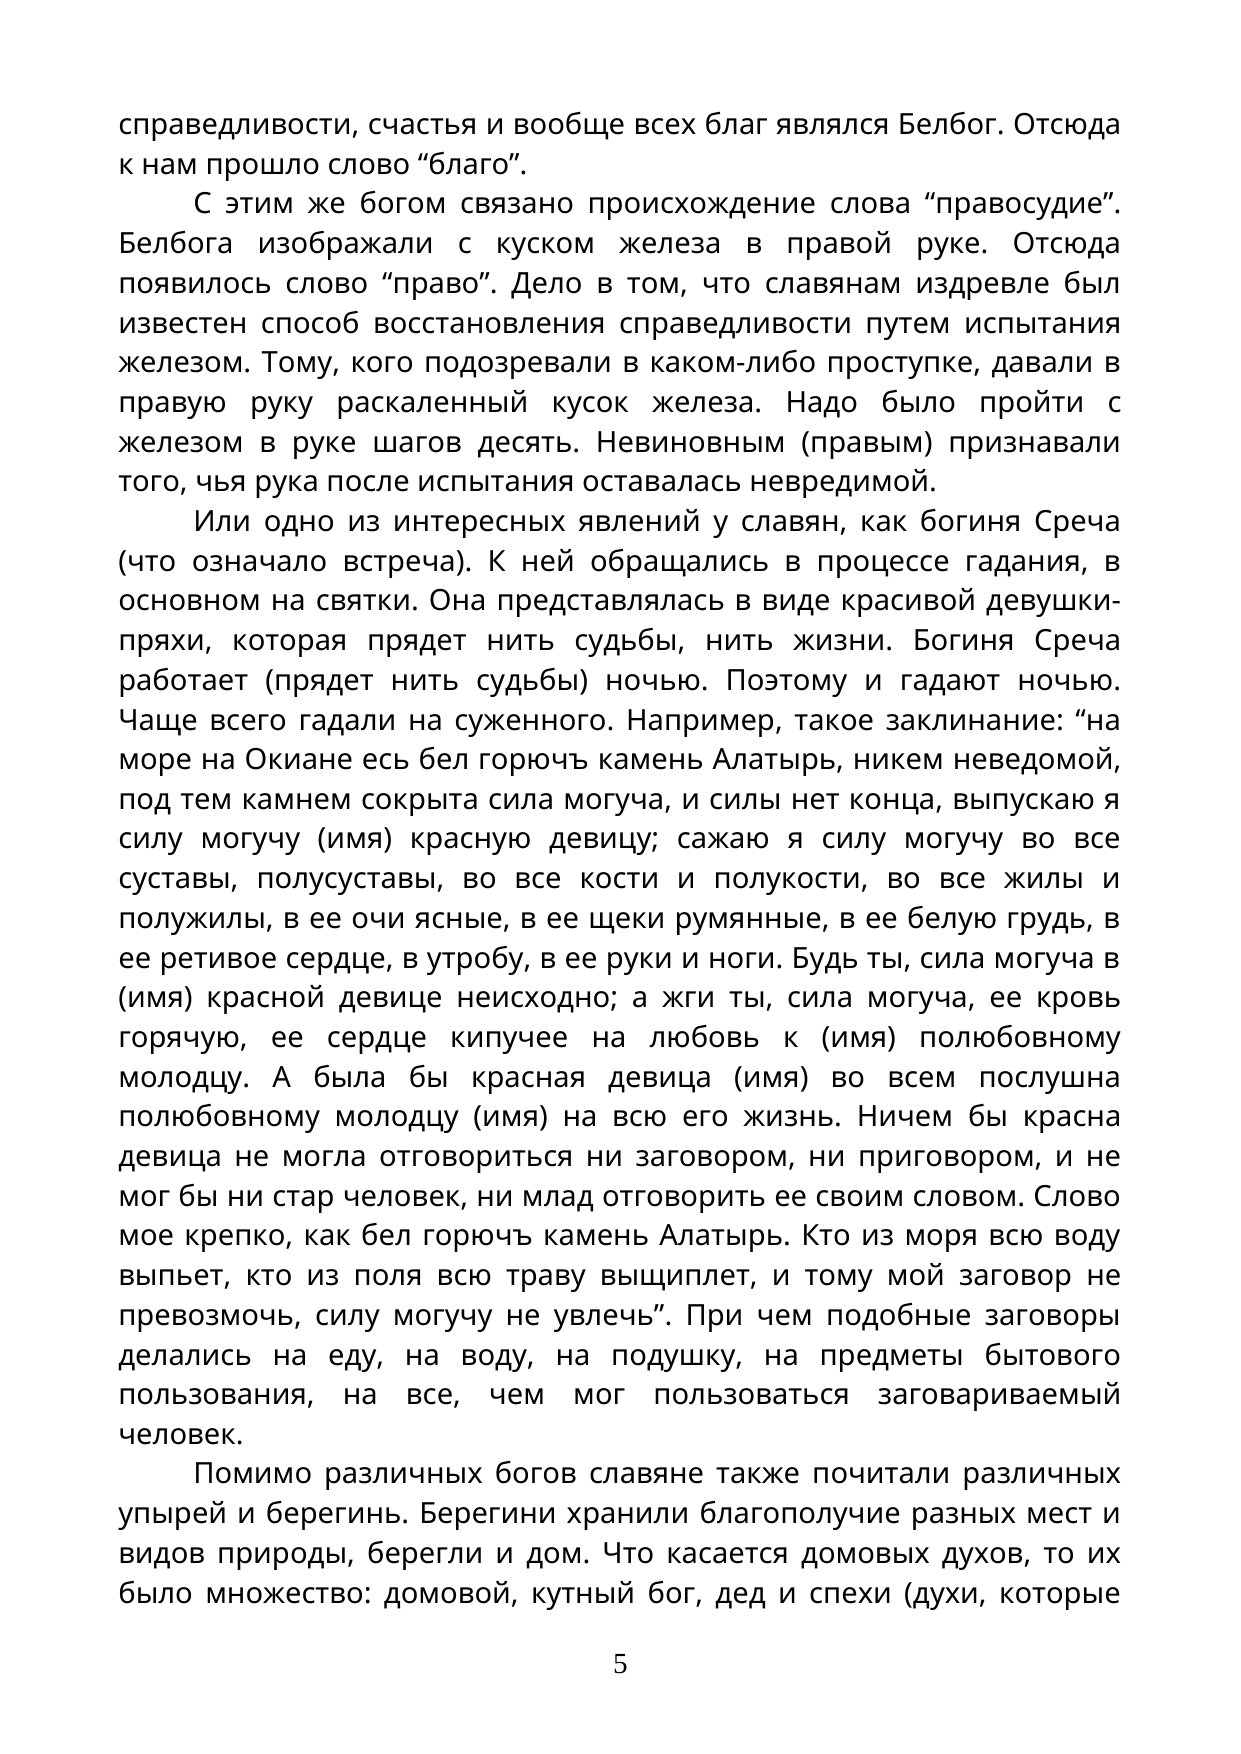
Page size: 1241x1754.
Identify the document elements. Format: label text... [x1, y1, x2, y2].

text С этим же богом связано происхождение слова “правосудие”. Белбога изображали с куском железа в правой руке. Отсюда появилось слово “право”. Дело в том, что славянам издревле был известен способ восстановления справедливости путем испытания железом. Тому, кого подозревали в каком-либо проступке, давали в правую руку раскаленный кусок железа. Надо было пройти с железом в руке шагов десять. Невиновным (правым) признавали того, чья рука после испытания оставалась невредимой. [118, 183, 1122, 500]
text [118, 1453, 1122, 1612]
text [118, 103, 1122, 183]
text Или одно из интересных явлений у славян, как богиня Среча (что означало встреча). К ней обращались в процессе гадания, в основном на святки. Она представлялась в виде красивой девушки-пряхи, которая прядет нить судьбы, нить жизни. Богиня Среча работает (прядет нить судьбы) ночью. Поэтому и гадают ночью. Чаще всего гадали на суженного. Например, такое заклинание: “на море на Окиане есь бел горючъ камень Алатырь, никем неведомой, под тем камнем сокрыта сила могуча, и силы нет конца, выпускаю я силу могучу (имя) красную девицу; сажаю я силу могучу во все суставы, полусуставы, во все кости и полукости, во все жилы и полужилы, в ее очи ясные, в ее щеки румянные, в ее белую грудь, в ее ретивое сердце, в утробу, в ее руки и ноги. Будь ты, сила могуча в (имя) красной девице неисходно; а жги ты, сила могуча, ее кровь горячую, ее сердце кипучее на любовь к (имя) полюбовному молодцу. А была бы красная девица (имя) во всем послушна полюбовному молодцу (имя) на всю его жизнь. Ничем бы красна девица не могла отговориться ни заговором, ни приговором, и не мог бы ни стар человек, ни млад отговорить ее своим словом. Слово мое крепко, как бел горючъ камень Алатырь. Кто из моря всю воду выпьет, кто из поля всю траву выщиплет, и тому мой заговор не превозмочь, силу могучу не увлечь”. При чем подобные заговоры делались на еду, на воду, на подушку, на предметы бытового пользования, на все, чем мог пользоваться заговариваемый человек. [118, 500, 1122, 1453]
